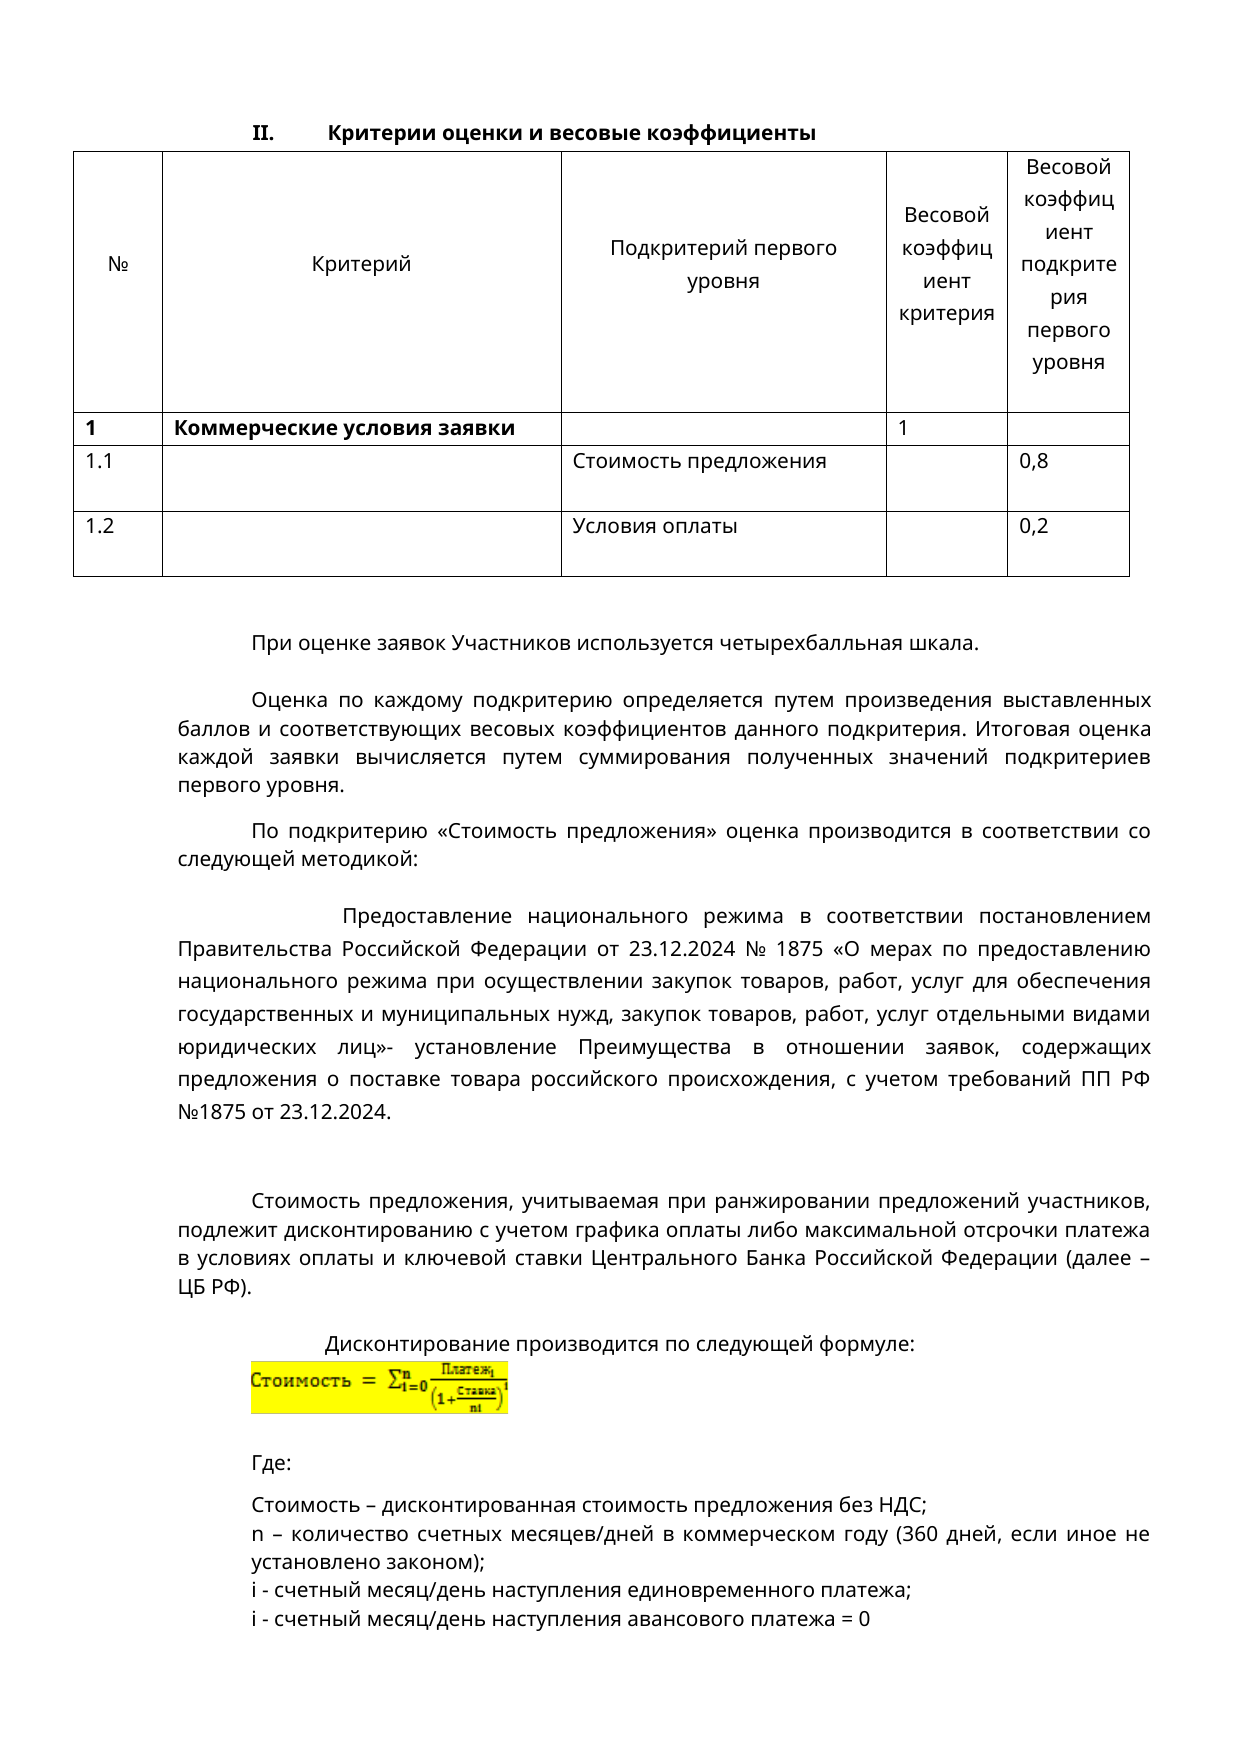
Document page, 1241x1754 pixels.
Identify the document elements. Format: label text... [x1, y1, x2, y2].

table_cell [562, 413, 886, 445]
text Стоимость – дисконтированная стоимость предложения без НДС; [251, 1490, 1152, 1519]
table_cell 0,2 [1008, 512, 1129, 576]
text Стоимость предложения, учитываемая при ранжировании предложений участников, подлежит дисконтированию с учетом графика оплаты либо максимальной отсрочки платежа в условиях оплаты и ключевой ставки Центрального Банка Российской Федерации (далее – ЦБ РФ). [177, 1187, 1152, 1300]
table_cell [163, 512, 561, 576]
table_header Подкритерий первого уровня [562, 152, 886, 412]
text Где: [251, 1448, 1152, 1476]
list Критерии оценки и весовые коэффициенты [252, 118, 1152, 147]
table_cell [1008, 413, 1129, 445]
table_cell 1.2 [74, 512, 162, 576]
table_header Весовой коэффициент подкритерия первого уровня [1008, 152, 1129, 412]
table_cell [887, 512, 1007, 576]
text Дисконтирование производится по следующей формуле: [251, 1329, 1152, 1357]
table_cell Коммерческие условия заявки [163, 413, 561, 445]
text i - счетный месяц/день наступления единовременного платежа; [251, 1576, 1152, 1604]
table_cell [163, 446, 561, 511]
table_cell 1.1 [74, 446, 162, 511]
text i - счетный месяц/день наступления авансового платежа = 0 [251, 1604, 1152, 1632]
table_cell [887, 446, 1007, 511]
table_header Весовой коэффициент критерия [887, 152, 1007, 412]
table_cell 1 [74, 413, 162, 445]
table_cell 1 [887, 413, 1007, 445]
table_cell Стоимость предложения [562, 446, 886, 511]
table_cell Условия оплаты [562, 512, 886, 576]
text По подкритерию «Стоимость предложения» оценка производится в соответствии со следующей методикой: [177, 816, 1152, 873]
text При оценке заявок Участников используется четырехбалльная шкала. [177, 628, 1152, 657]
text Предоставление национального режима в соответствии постановлением Правительства Российской Федерации от 23.12.2024 № 1875 «О мерах по предоставлению национального режима при осуществлении закупок товаров, работ, услуг для обеспечения государственных и муниципальных нужд, закупок товаров, работ, услуг отдельными видами юридических лиц»- установление Преимущества в отношении заявок, содержащих предложения о поставке товара российского происхождения, с учетом требований ПП РФ №1875 от 23.12.2024. [177, 901, 1152, 1126]
table_cell 0,8 [1008, 446, 1129, 511]
text n – количество счетных месяцев/дней в коммерческом году (360 дней, если иное не установлено законом); [251, 1519, 1152, 1576]
table_header Критерий [163, 152, 561, 412]
table_header № [74, 152, 162, 412]
picture [251, 1357, 509, 1428]
text Оценка по каждому подкритерию определяется путем произведения выставленных баллов и соответствующих весовых коэффициентов данного подкритерия. Итоговая оценка каждой заявки вычисляется путем суммирования полученных значений подкритериев первого уровня. [177, 685, 1152, 799]
